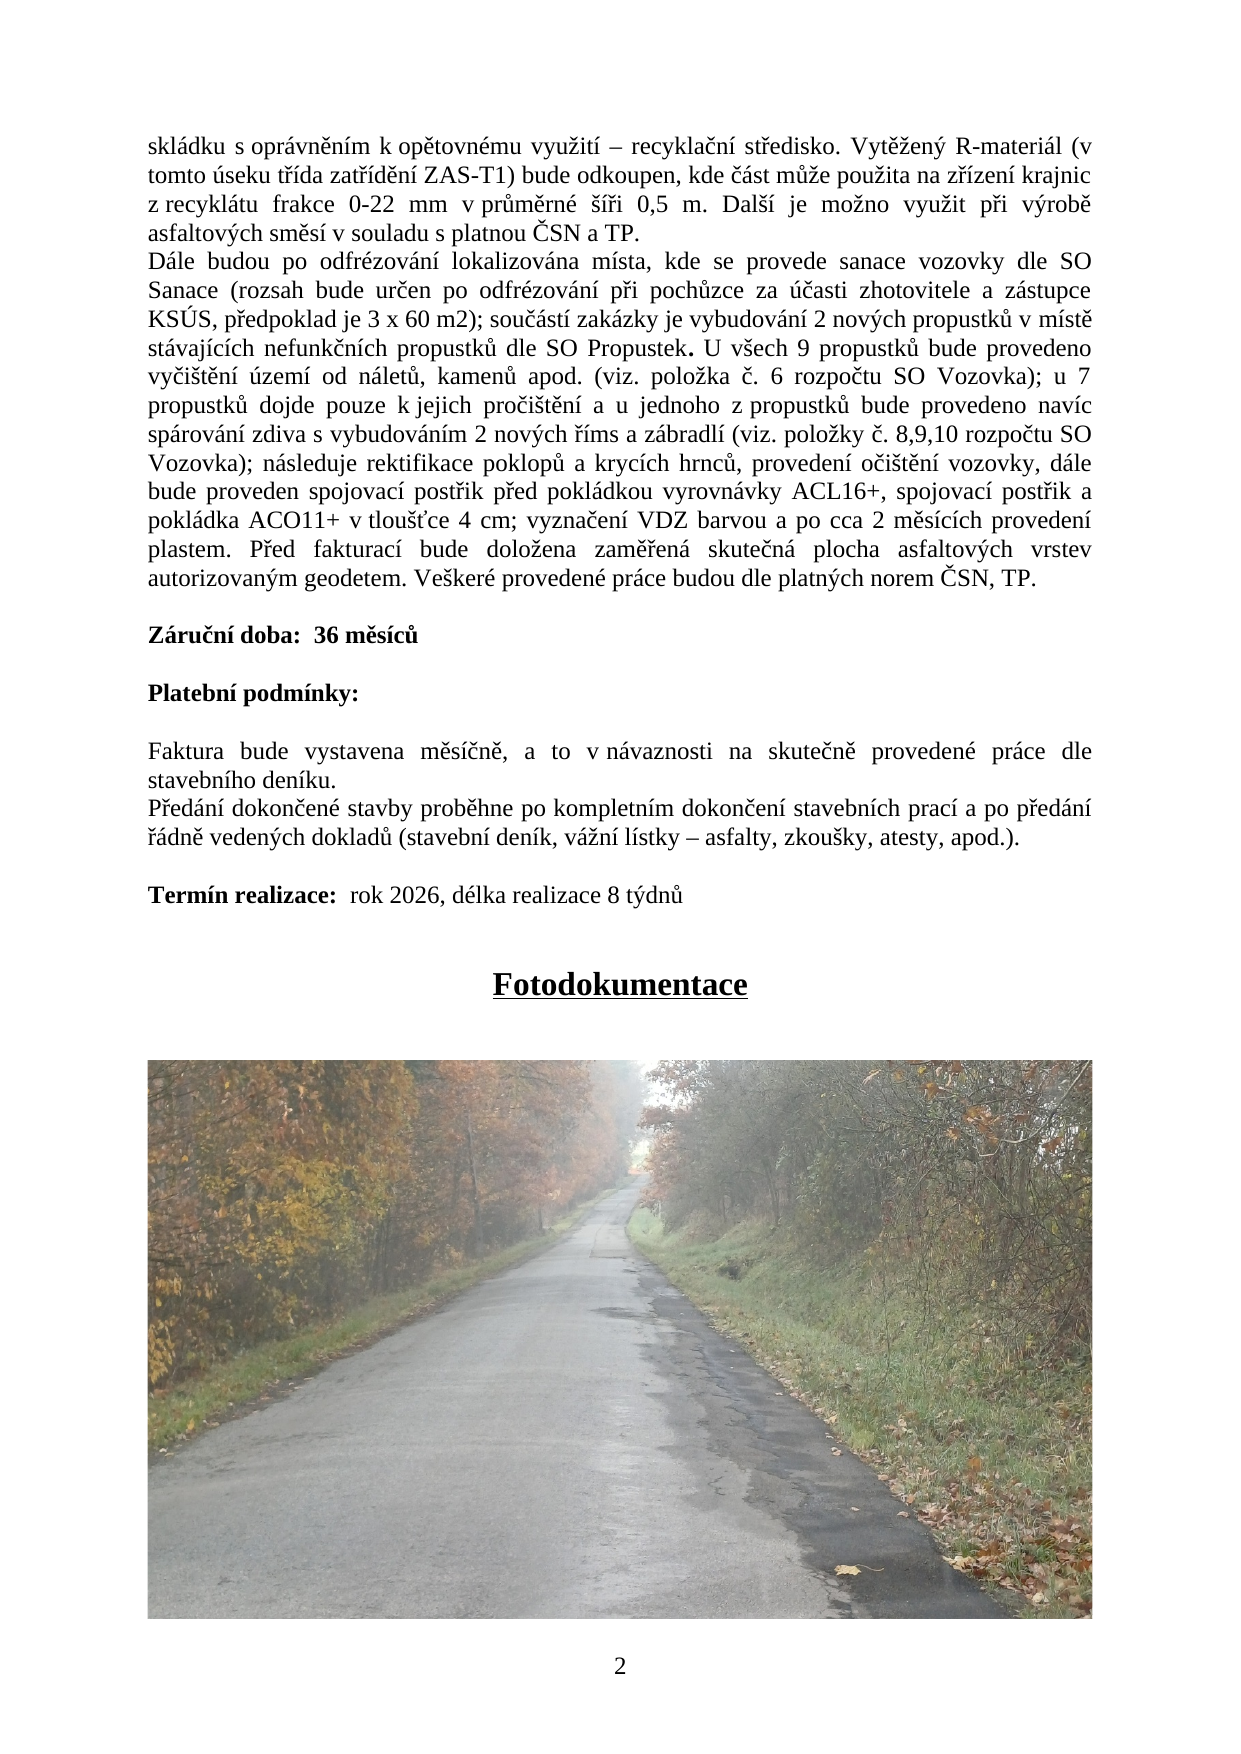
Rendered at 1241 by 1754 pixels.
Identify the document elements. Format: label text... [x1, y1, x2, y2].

picture [147, 1060, 1093, 1619]
text Předání dokončené stavby proběhne po kompletním dokončení stavebních prací a po předání řádně vedených dokladů (stavební deník, vážní lístky – asfalty, zkoušky, atesty, apod.). [148, 793, 1092, 851]
text Platební podmínky: [148, 678, 1092, 707]
text Dále budou po odfrézování lokalizována místa, kde se provede sanace vozovky dle SO Sanace (rozsah bude určen po odfrézování při pochůzce za účasti zhotovitele a zástupce KSÚS, předpoklad je 3 x 60 m2); součástí zakázky je vybudování 2 nových propustků v místě stávajících nefunkčních propustků dle SO Propustek. U všech 9 propustků bude provedeno vyčištění území od náletů, kamenů apod. (viz. položka č. 6 rozpočtu SO Vozovka); u 7 propustků dojde pouze k jejich pročištění a u jednoho z propustků bude provedeno navíc spárování zdiva s vybudováním 2 nových říms a zábradlí (viz. položky č. 8,9,10 rozpočtu SO Vozovka); následuje rektifikace poklopů a krycích hrnců, provedení očištění vozovky, dále bude proveden spojovací postřik před pokládkou vyrovnávky ACL16+, spojovací postřik a pokládka ACO11+ v tloušťce 4 cm; vyznačení VDZ barvou a po cca 2 měsících provedení plastem. Před fakturací bude doložena zaměřená skutečná plocha asfaltových vrstev autorizovaným geodetem. Veškeré provedené práce budou dle platných norem ČSN, TP. [148, 246, 1092, 591]
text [148, 131, 1092, 246]
text Termín realizace: rok 2026, délka realizace 8 týdnů [148, 880, 1092, 909]
subtitle Fotodokumentace [148, 964, 1092, 1003]
text Faktura bude vystavena měsíčně, a to v návaznosti na skutečně provedené práce dle stavebního deníku. [148, 736, 1092, 793]
text Záruční doba: 36 měsíců [148, 621, 1092, 649]
